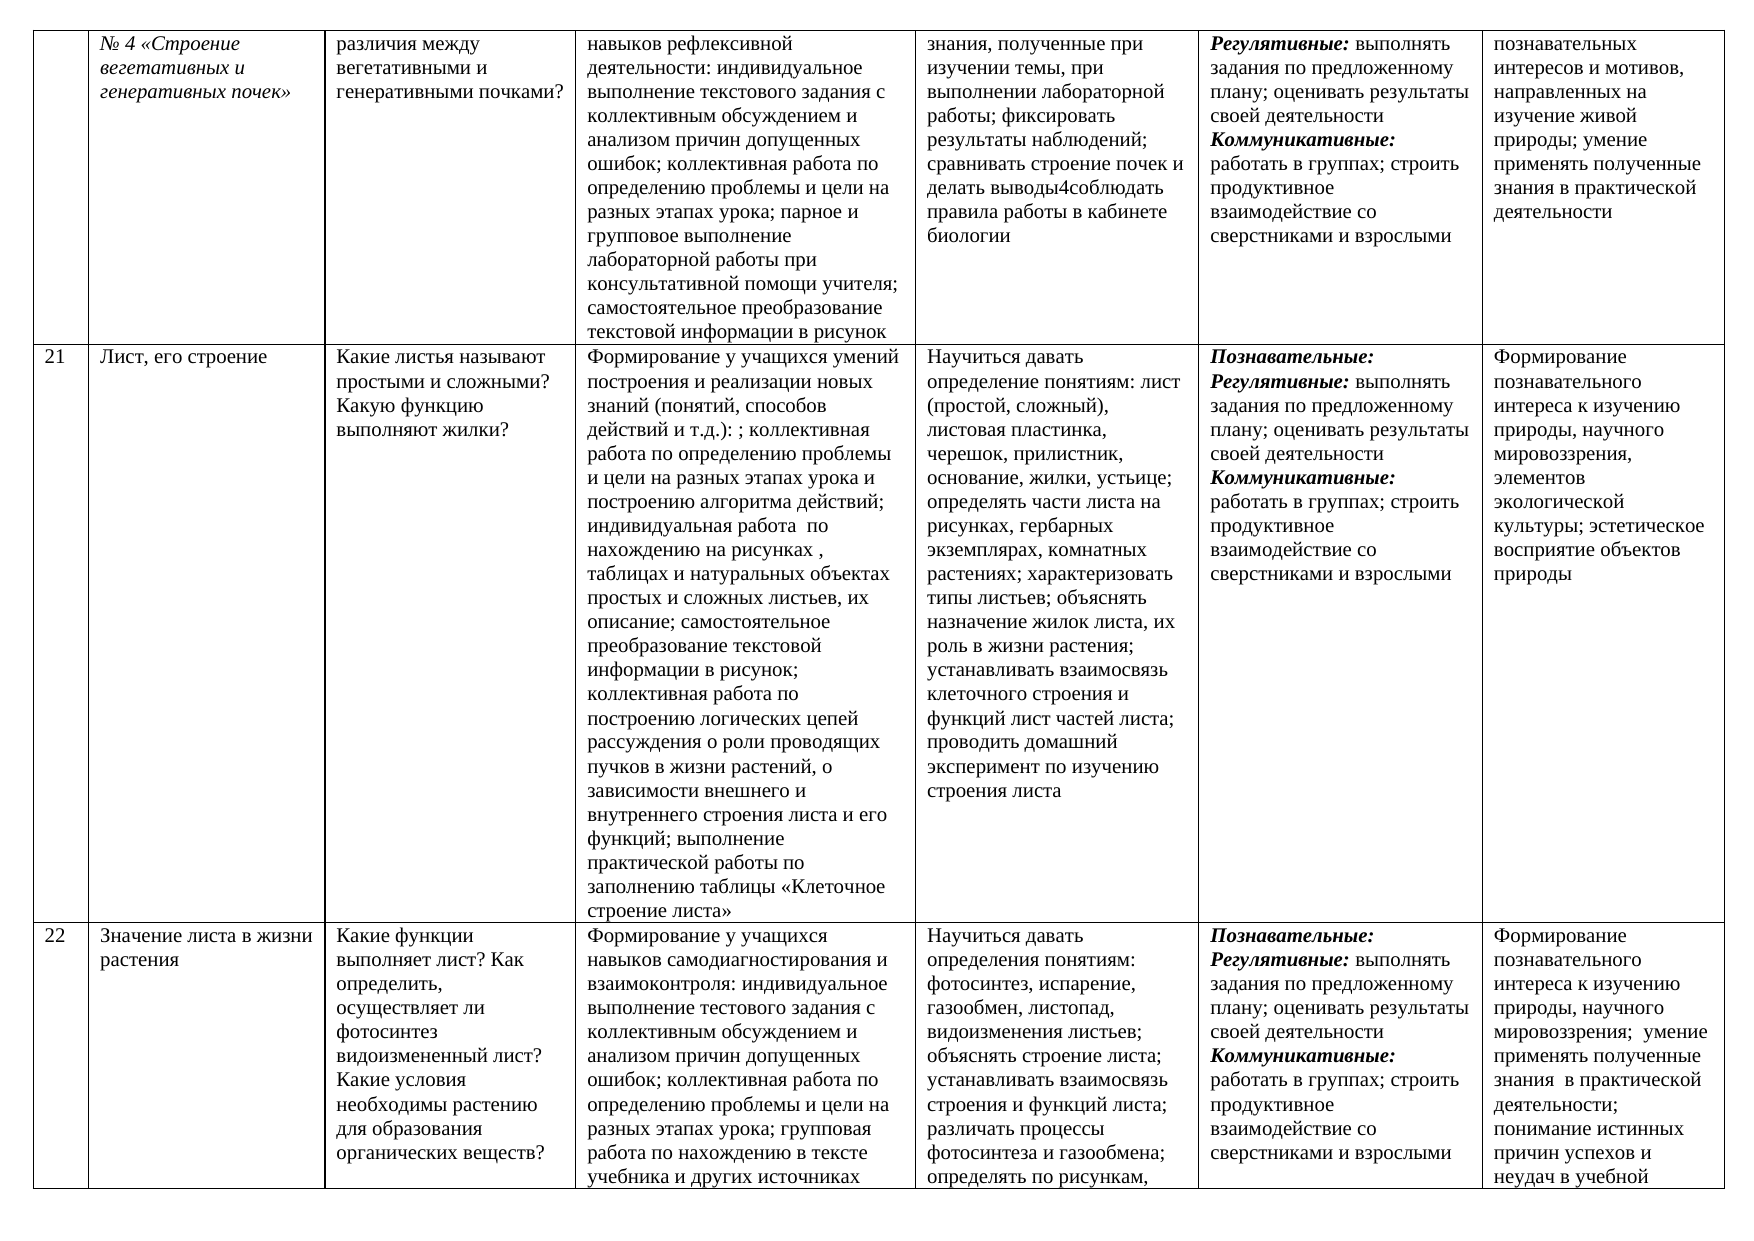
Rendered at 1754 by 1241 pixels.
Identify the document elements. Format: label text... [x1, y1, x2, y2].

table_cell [576, 31, 915, 343]
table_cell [1483, 923, 1724, 1188]
table_cell Научиться давать определение понятиям: лист (простой, сложный), листовая пластинка, черешок, прилистник, основание, жилки, устьице; определять части листа на рисунках, гербарных экземплярах, комнатных растениях; характеризовать типы листьев; объяснять назначение жилок листа, их роль в жизни растения; устанавливать взаимосвязь клеточного строения и функций лист частей листа; проводить домашний эксперимент по изучению строения листа [916, 345, 1198, 922]
table_cell Формирование у учащихся умений построения и реализации новых знаний (понятий, способов действий и т.д.): ; коллективная работа по определению проблемы и цели на разных этапах урока и построению алгоритма действий; индивидуальная работа по нахождению на рисунках , таблицах и натуральных объектах простых и сложных листьев, их описание; самостоятельное преобразование текстовой информации в рисунок; коллективная работа по построению логических цепей рассуждения о роли проводящих пучков в жизни растений, о зависимости внешнего и внутреннего строения листа и его функций; выполнение практической работы по заполнению таблицы «Клеточное строение листа» [576, 345, 915, 922]
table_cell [916, 923, 1198, 1188]
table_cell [89, 923, 324, 1188]
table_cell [326, 31, 575, 343]
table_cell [576, 923, 915, 1188]
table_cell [1483, 31, 1724, 343]
table_cell Формирование познавательного интереса к изучению природы, научного мировоззрения, элементов экологической культуры; эстетическое восприятие объектов природы [1483, 345, 1724, 922]
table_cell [89, 31, 324, 343]
table_cell 20 [34, 31, 88, 343]
table_cell Какие листья называют простыми и сложными? Какую функцию выполняют жилки? [326, 345, 575, 922]
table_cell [326, 923, 575, 1188]
table_cell 21 [34, 345, 88, 922]
table_cell 22 [34, 923, 88, 1188]
table_cell Лист, его строение [89, 345, 324, 922]
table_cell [1199, 923, 1482, 1188]
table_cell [1199, 31, 1482, 343]
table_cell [916, 31, 1198, 343]
